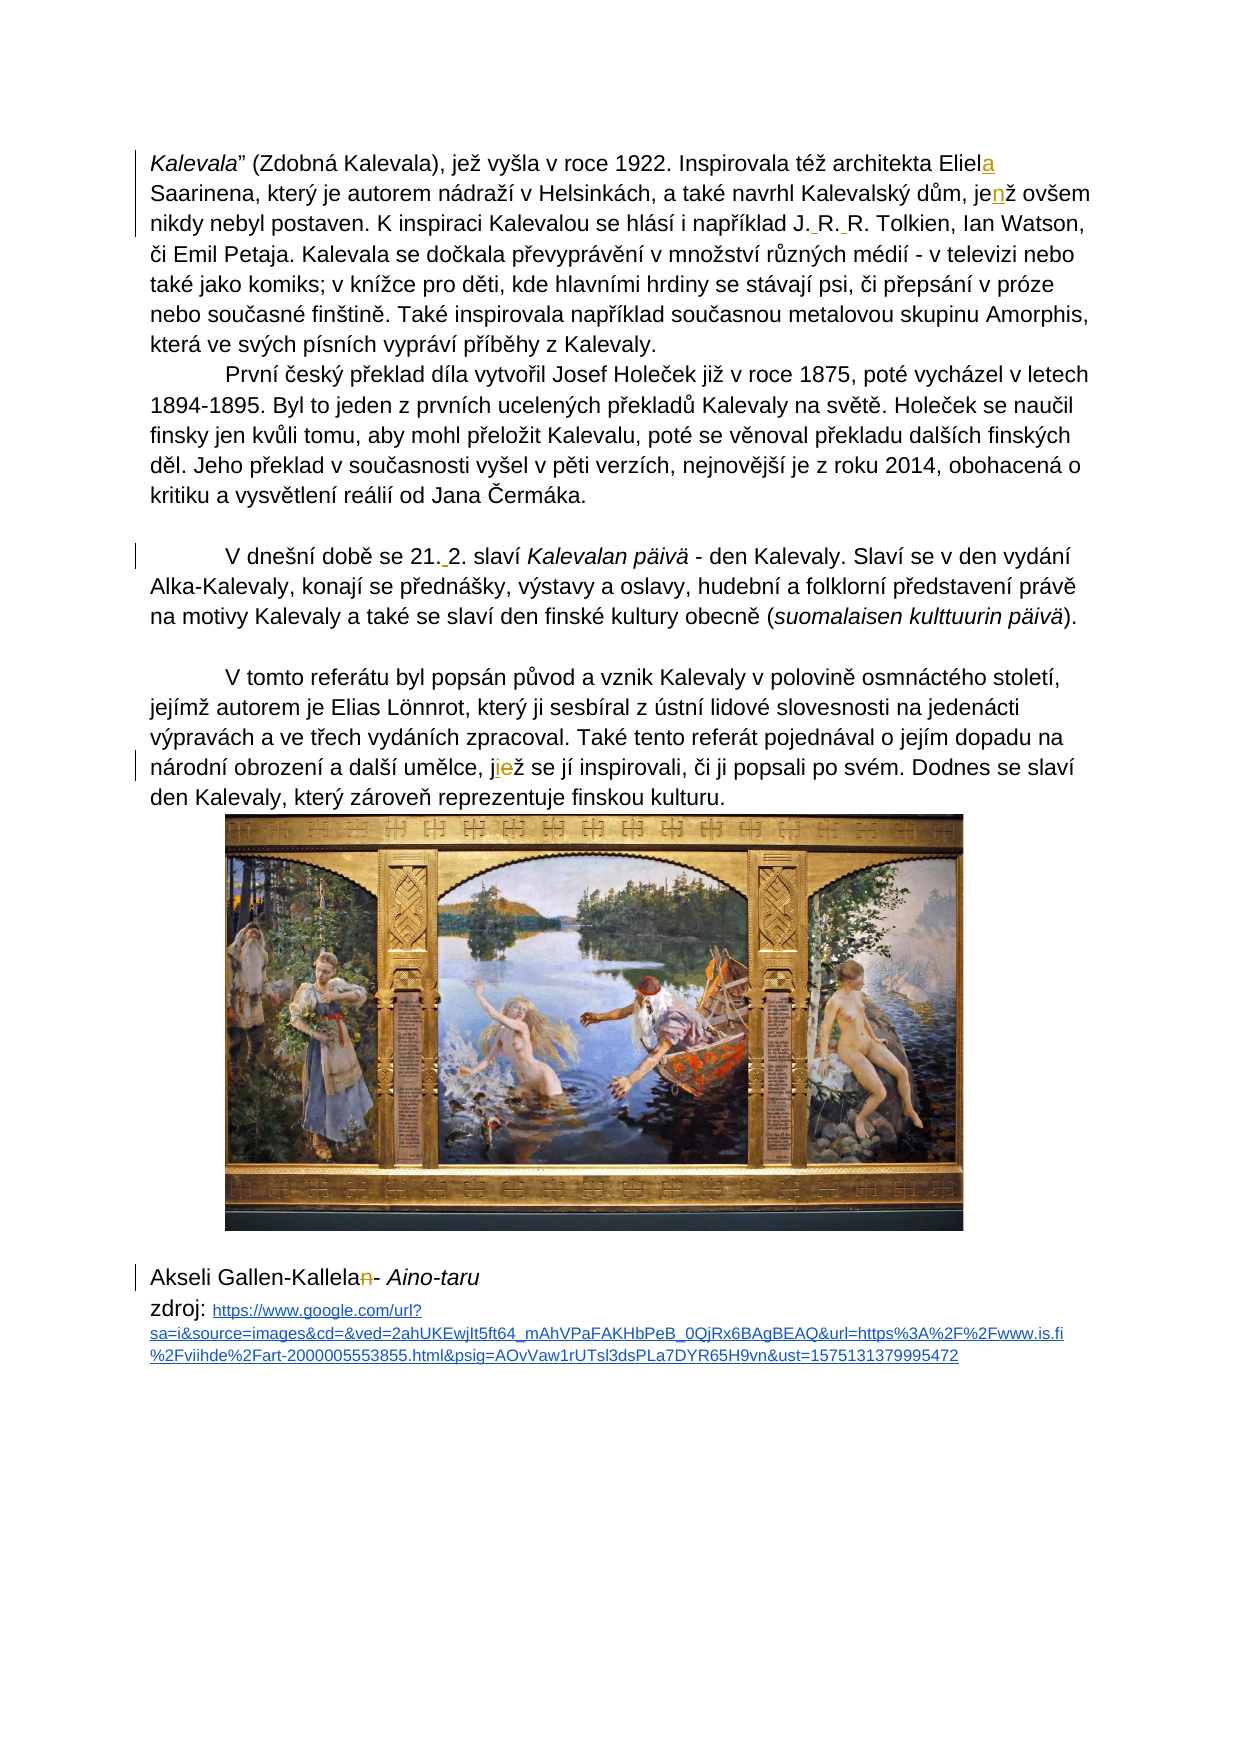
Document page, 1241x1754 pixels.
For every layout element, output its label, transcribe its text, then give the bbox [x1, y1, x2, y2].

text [150, 150, 1090, 358]
picture [225, 814, 964, 1231]
text První český překlad díla vytvořil Josef Holeček již v roce 1875, poté vycházel v letech 1894-1895. Byl to jeden z prvních ucelených překladů Kalevaly na světě. Holeček se naučil finsky jen kvůli tomu, aby mohl přeložit Kalevalu, poté se věnoval překladu dalších finských děl. Jeho překlad v současnosti vyšel v pěti verzích, nejnovější je z roku 2014, obohacená o kritiku a vysvětlení reálií od Jana Čermáka. [150, 361, 1090, 509]
text V tomto referátu byl popsán původ a vznik Kalevaly v polovině osmnáctého století, jejímž autorem je Elias Lönnrot, který ji sesbíral z ústní lidové slovesnosti na jedenácti výpravách a ve třech vydáních zpracoval. Také tento referát pojednával o jejím dopadu na národní obrození a další umělce, jž se jí inspirovali, či ji popsali po svém. Dodnes se slaví den Kalevaly, který zároveň reprezentuje finskou kulturu. [150, 663, 1090, 811]
text V dnešní době se 21.2. slaví Kalevalan päivä - den Kalevaly. Slaví se v den vydání Alka-Kalevaly, konají se přednášky, výstavy a oslavy, hudební a folklorní představení právě na motivy Kalevaly a také se slaví den finské kultury obecně (suomalaisen kulttuurin päivä). [150, 543, 1090, 629]
text zdroj: https://www.google.com/url?sa=i&source=images&cd=&ved=2ahUKEwjIt5ft64_mAhVPaFAKHbPeB_0QjRx6BAgBEAQ&url=https%3A%2F%2Fwww.is.fi%2Fviihde%2Fart-2000005553855.html&psig=AOvVaw1rUTsl3dsPLa7DYR65H9vn&ust=1575131379995472 [150, 1294, 1090, 1365]
text Akseli Gallen-Kallela- Aino-taru [150, 1264, 1090, 1291]
